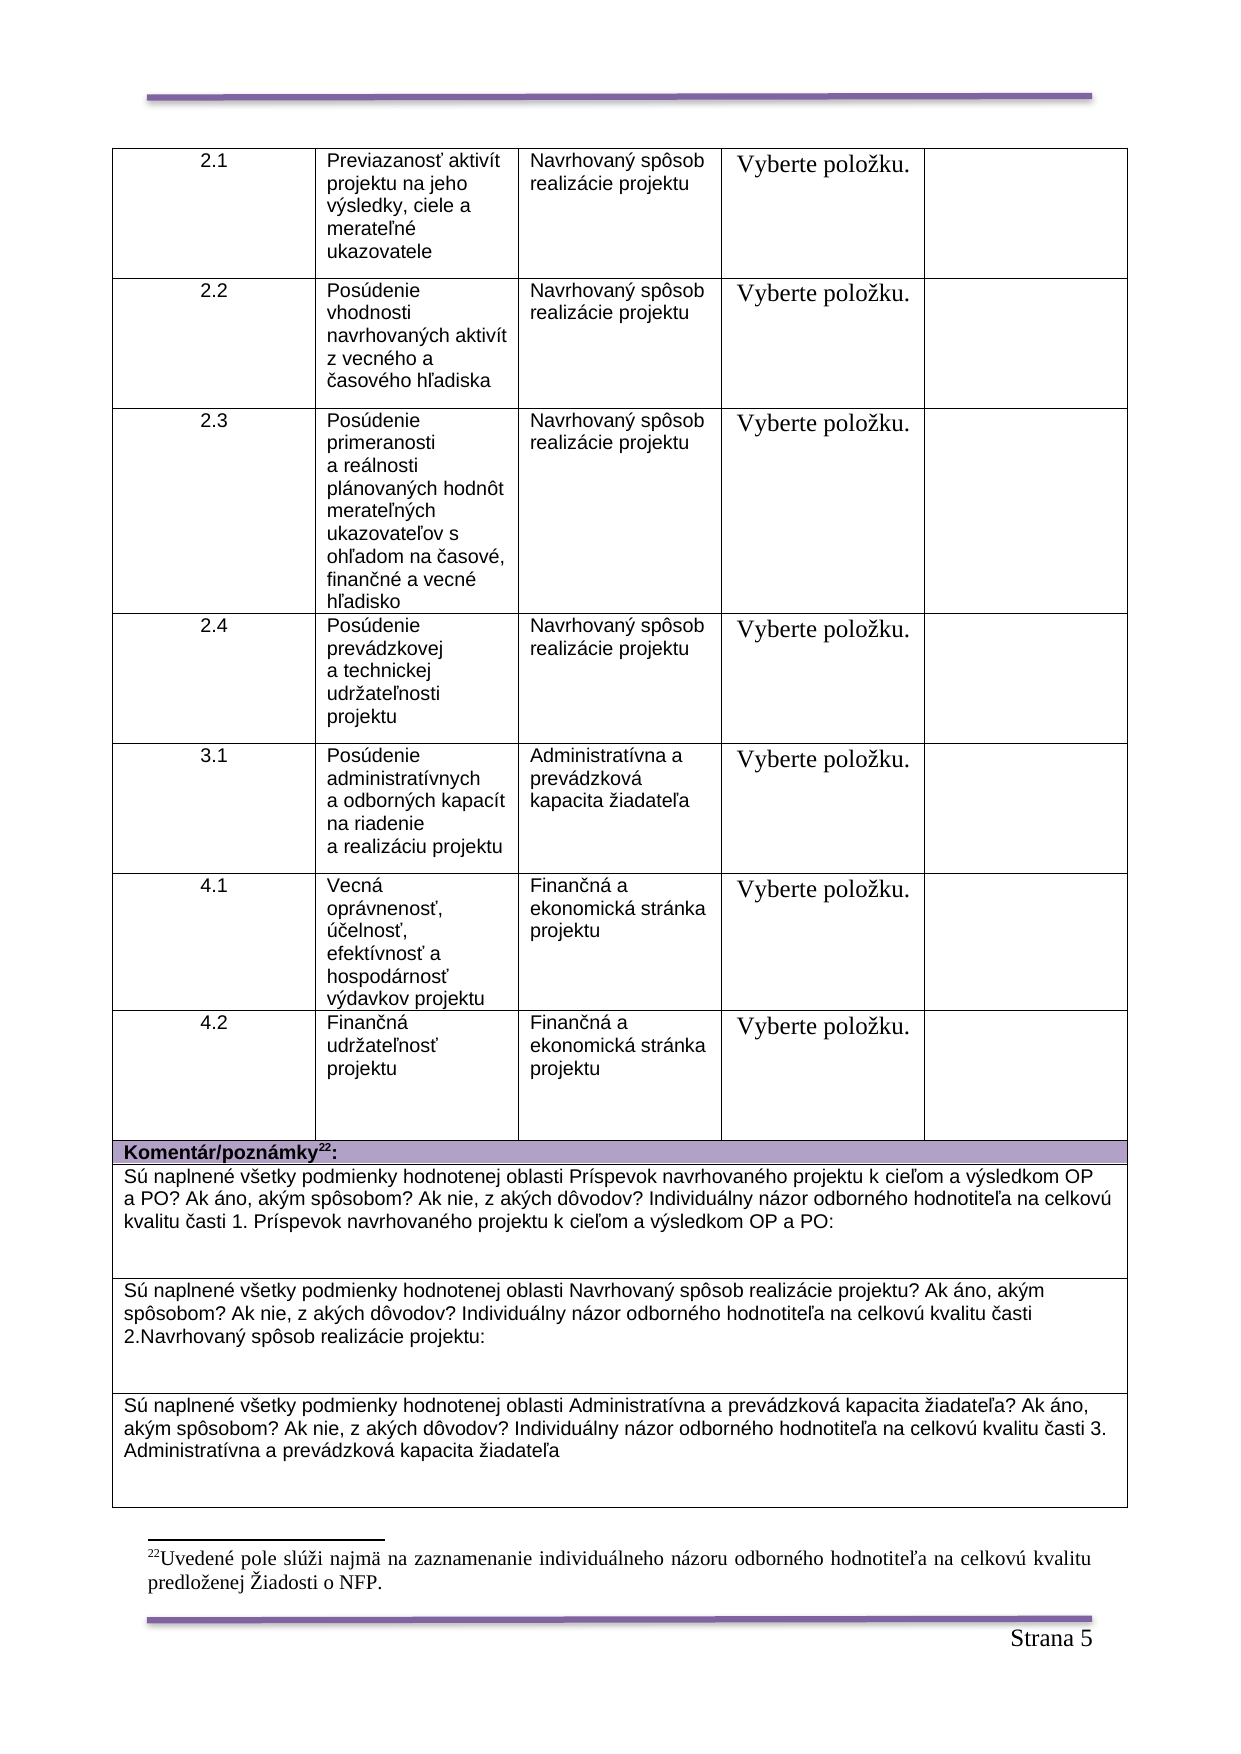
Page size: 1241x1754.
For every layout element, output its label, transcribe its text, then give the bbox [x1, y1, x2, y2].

table_cell Finančná a ekonomická stránka projektu [519, 1011, 721, 1140]
table_cell Previazanosť aktivít projektu na jeho výsledky, ciele a merateľné ukazovatele [316, 149, 518, 277]
table_cell Posúdenie administratívnych a odborných kapacít na riadenie a realizáciu projektu [316, 744, 518, 873]
table_cell [925, 279, 1127, 407]
table_cell [925, 744, 1127, 873]
table_cell [925, 409, 1127, 613]
table_cell Posúdenie prevádzkovej a technickej udržateľnosti projektu [316, 614, 518, 743]
table_cell Komentár/poznámky: [113, 1141, 1127, 1163]
table_cell Finančná udržateľnosť projektu [316, 1011, 518, 1140]
table_cell Sú naplnené všetky podmienky hodnotenej oblasti Administratívna a prevádzková kapacita žiadateľa? Ak áno, akým spôsobom? Ak nie, z akých dôvodov? Individuálny názor odborného hodnotiteľa na celkovú kvalitu časti 3. Administratívna a prevádzková kapacita žiadateľa [113, 1394, 1127, 1507]
table_cell 4.2 [113, 1011, 315, 1140]
table_cell [925, 614, 1127, 743]
table_cell 2.3 [113, 409, 315, 613]
table_cell Posúdenie primeranosti a reálnosti plánovaných hodnôt merateľných ukazovateľov s ohľadom na časové, finančné a vecné hľadisko [316, 409, 518, 613]
table_cell 2.2 [113, 279, 315, 407]
table_cell [925, 1011, 1127, 1140]
table_cell Navrhovaný spôsob realizácie projektu [519, 409, 721, 613]
table_cell 2.4 [113, 614, 315, 743]
table_cell Navrhovaný spôsob realizácie projektu [519, 149, 721, 277]
table_cell Posúdenie vhodnosti navrhovaných aktivít z vecného a časového hľadiska [316, 279, 518, 407]
table_cell [925, 874, 1127, 1010]
table_cell 4.1 [113, 874, 315, 1010]
table_cell Vecná oprávnenosť, účelnosť, efektívnosť a hospodárnosť výdavkov projektu [316, 874, 518, 1010]
table_cell [925, 149, 1127, 277]
table_cell Sú naplnené všetky podmienky hodnotenej oblasti Navrhovaný spôsob realizácie projektu? Ak áno, akým spôsobom? Ak nie, z akých dôvodov? Individuálny názor odborného hodnotiteľa na celkovú kvalitu časti 2.Navrhovaný spôsob realizácie projektu: [113, 1279, 1127, 1393]
table_cell Navrhovaný spôsob realizácie projektu [519, 614, 721, 743]
table_cell Sú naplnené všetky podmienky hodnotenej oblasti Príspevok navrhovaného projektu k cieľom a výsledkom OP a PO? Ak áno, akým spôsobom? Ak nie, z akých dôvodov? Individuálny názor odborného hodnotiteľa na celkovú kvalitu časti 1. Príspevok navrhovaného projektu k cieľom a výsledkom OP a PO: [113, 1165, 1127, 1278]
table_cell Administratívna a prevádzková kapacita žiadateľa [519, 744, 721, 873]
table_cell 2.1 [113, 149, 315, 277]
table_cell 3.1 [113, 744, 315, 873]
table_cell Finančná a ekonomická stránka projektu [519, 874, 721, 1010]
table_cell Navrhovaný spôsob realizácie projektu [519, 279, 721, 407]
